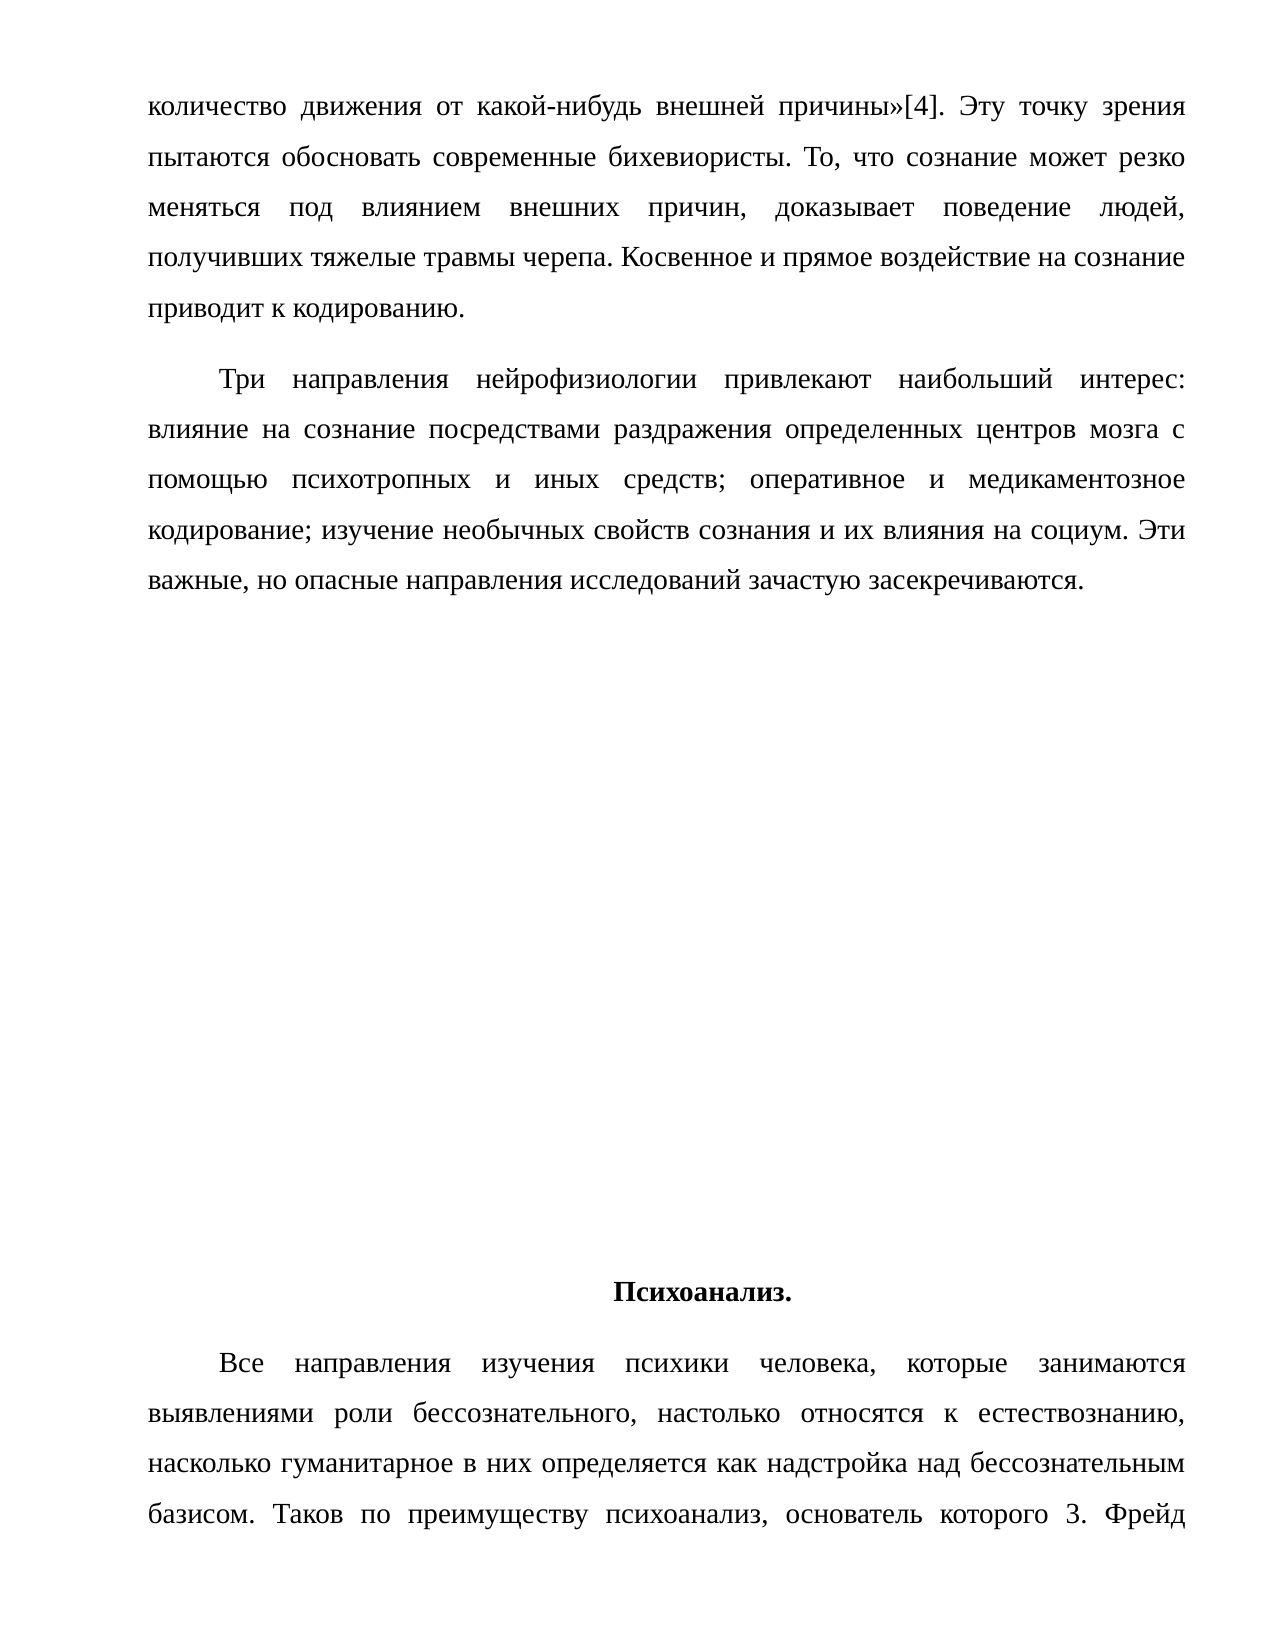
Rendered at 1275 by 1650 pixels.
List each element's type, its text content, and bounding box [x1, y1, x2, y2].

text Психоанализ. [148, 1274, 1186, 1307]
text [148, 88, 1186, 323]
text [148, 1345, 1186, 1529]
text Три направления нейрофизиологии привлекают наибольший интерес: влияние на сознание посредствами раздражения определенных центров мозга с помощью психотропных и иных средств; оперативное и медикаментозное кодирование; изучение необычных свойств сознания и их влияния на социум. Эти важные, но опасные направления исследований зачастую засекречиваются. [148, 361, 1186, 596]
